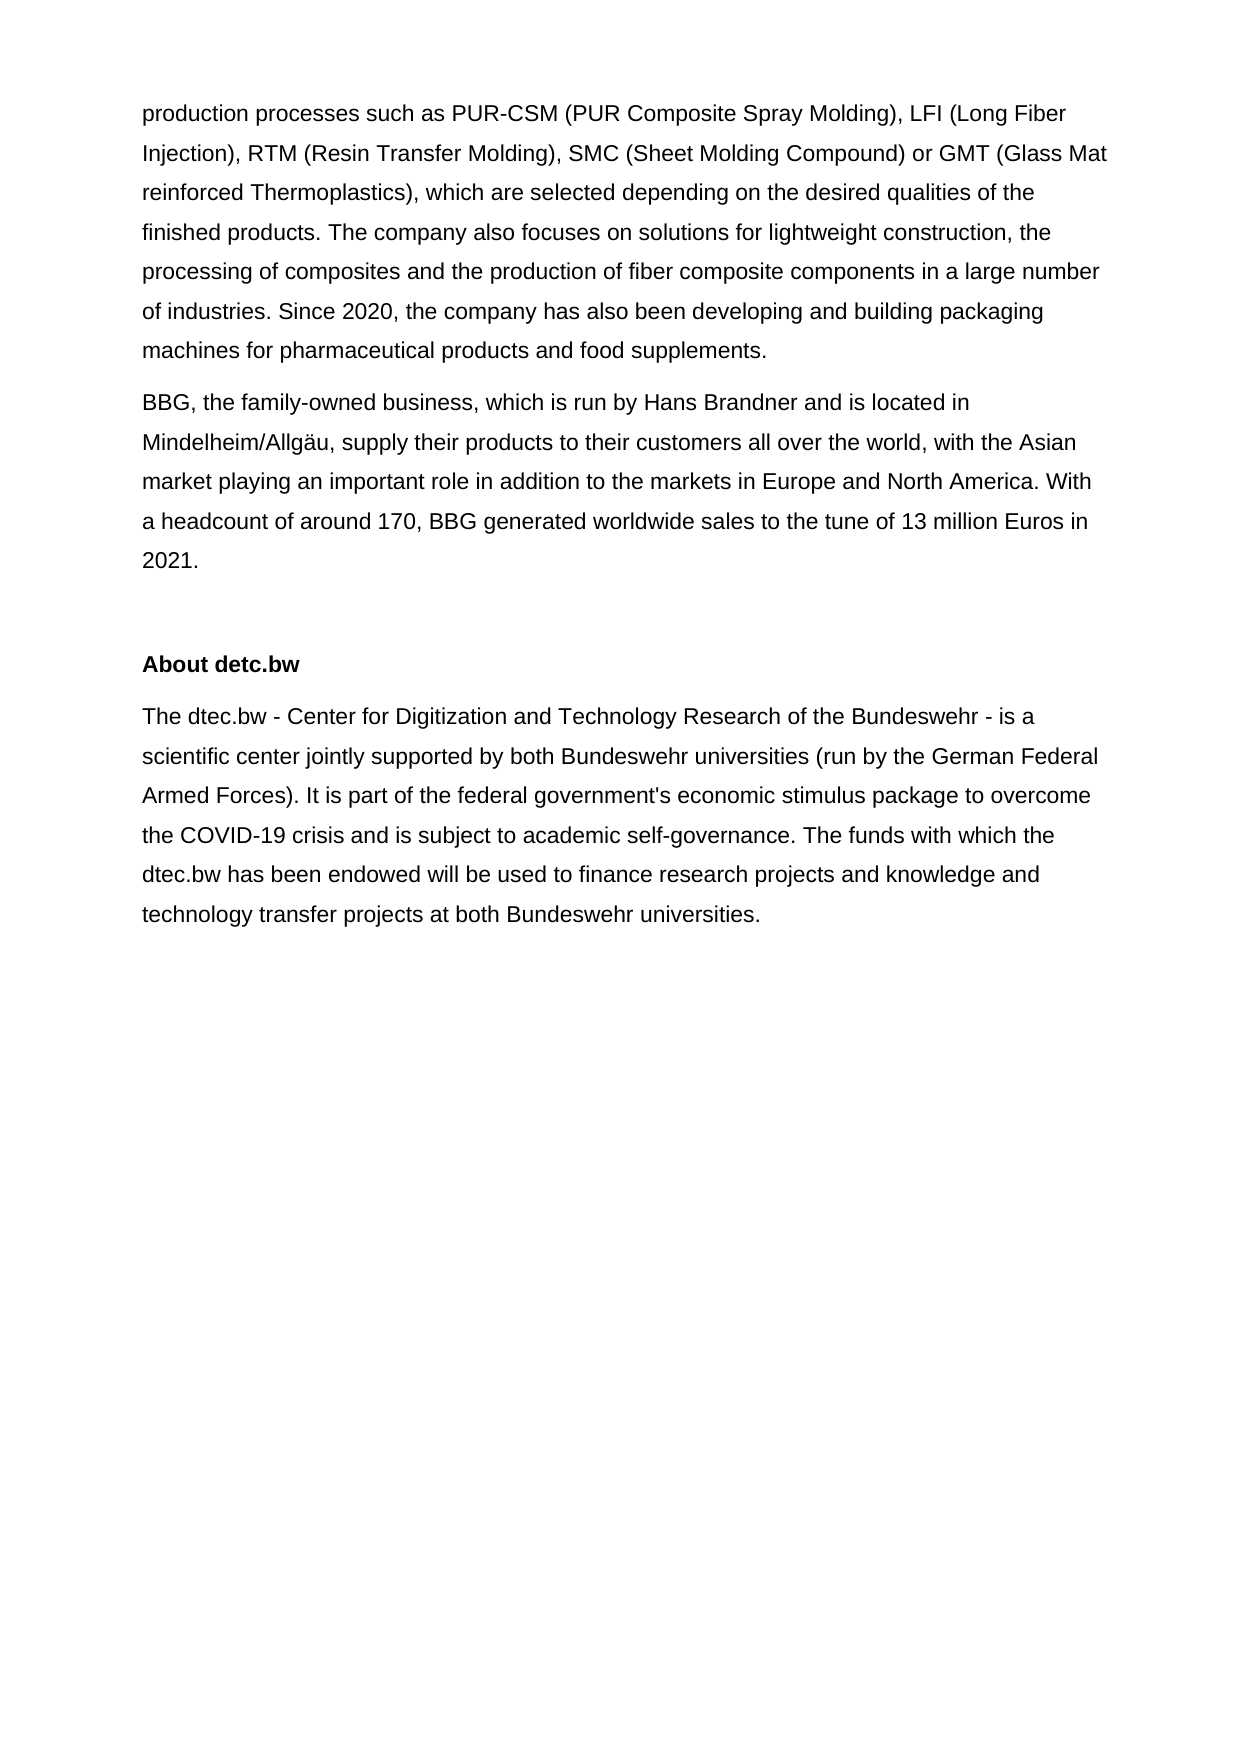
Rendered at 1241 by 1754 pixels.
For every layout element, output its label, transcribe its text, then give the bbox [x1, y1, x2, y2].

text The dtec.bw - Center for Digitization and Technology Research of the Bundeswehr - is a scientific center jointly supported by both Bundeswehr universities (run by the German Federal Armed Forces). It is part of the federal government's economic stimulus package to overcome the COVID-19 crisis and is subject to academic self-governance. The funds with which the dtec.bw has been endowed will be used to finance research projects and knowledge and technology transfer projects at both Bundeswehr universities. [142, 703, 1110, 927]
text BBG, the family-owned business, which is run by Hans Brandner and is located in Mindelheim/Allgäu, supply their products to their customers all over the world, with the Asian market playing an important role in addition to the markets in Europe and North America. With a headcount of around 170, BBG generated worldwide sales to the tune of 13 million Euros in 2021. [142, 389, 1110, 573]
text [142, 100, 1110, 364]
text About detc.bw [142, 651, 1110, 677]
